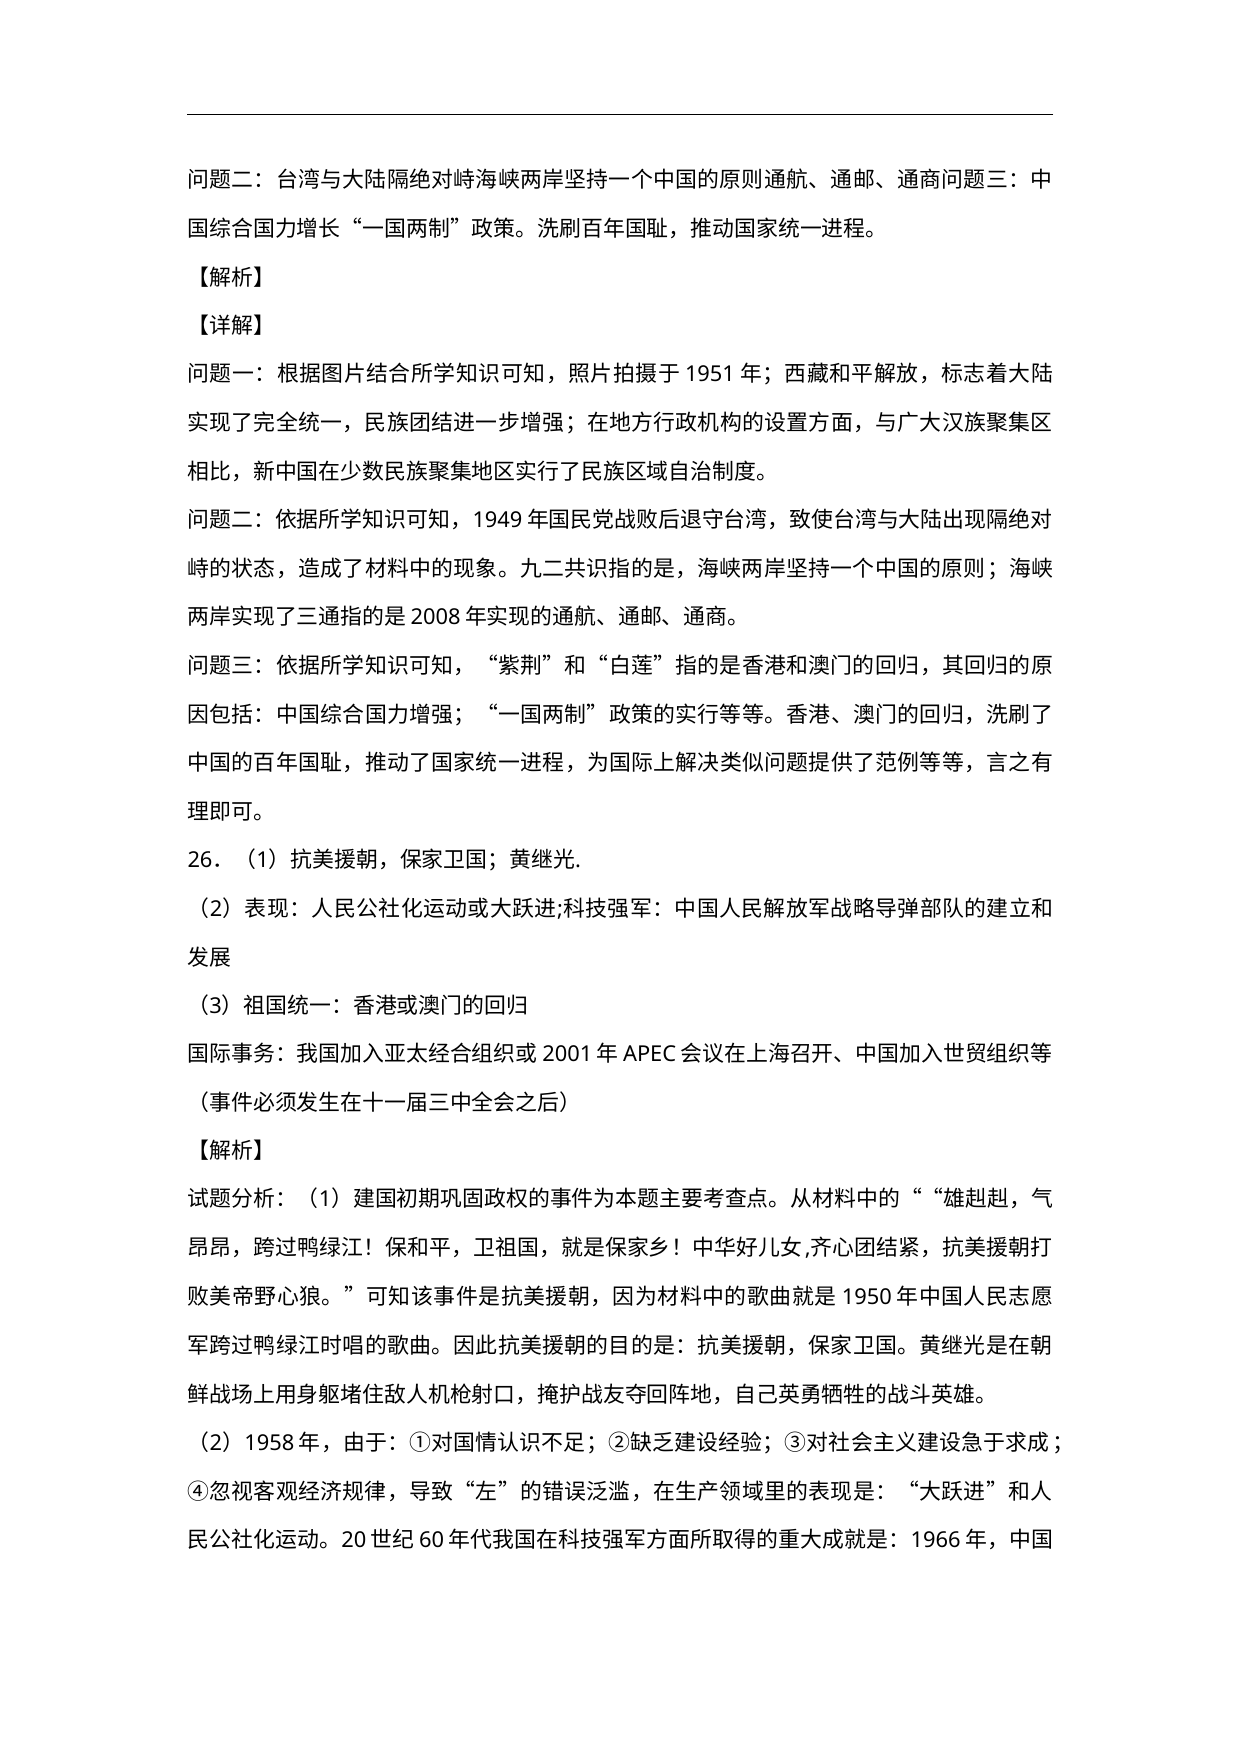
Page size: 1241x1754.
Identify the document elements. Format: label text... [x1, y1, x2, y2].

text 【解析】 [187, 259, 1053, 292]
text 【解析】 [187, 1133, 1053, 1165]
text 26．（1）抗美援朝，保家卫国；黄继光. [187, 842, 1053, 874]
text 问题二：依据所学知识可知，1949年国民党战败后退守台湾，致使台湾与大陆出现隔绝对峙的状态，造成了材料中的现象。九二共识指的是，海峡两岸坚持一个中国的原则；海峡两岸实现了三通指的是2008年实现的通航、通邮、通商。 [187, 502, 1053, 632]
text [187, 1424, 1053, 1554]
text 试题分析：（1）建国初期巩固政权的事件为本题主要考查点。从材料中的““雄赳赳，气昂昂，跨过鸭绿江！保和平，卫祖国，就是保家乡！中华好儿女,齐心团结紧，抗美援朝打败美帝野心狼。”可知该事件是抗美援朝，因为材料中的歌曲就是1950年中国人民志愿军跨过鸭绿江时唱的歌曲。因此抗美援朝的目的是：抗美援朝，保家卫国。黄继光是在朝鲜战场上用身躯堵住敌人机枪射口，掩护战友夺回阵地，自己英勇牺牲的战斗英雄。 [187, 1181, 1053, 1409]
text 问题二：台湾与大陆隔绝对峙海峡两岸坚持一个中国的原则通航、通邮、通商问题三：中国综合国力增长“一国两制”政策。洗刷百年国耻，推动国家统一进程。 [187, 162, 1053, 243]
text 国际事务：我国加入亚太经合组织或2001年APEC会议在上海召开、中国加入世贸组织等（事件必须发生在十一届三中全会之后） [187, 1036, 1053, 1117]
text 【详解】 [187, 307, 1053, 340]
text （3）祖国统一：香港或澳门的回归 [187, 987, 1053, 1020]
text 问题一：根据图片结合所学知识可知，照片拍摄于1951年；西藏和平解放，标志着大陆实现了完全统一，民族团结进一步增强；在地方行政机构的设置方面，与广大汉族聚集区相比，新中国在少数民族聚集地区实行了民族区域自治制度。 [187, 356, 1053, 486]
text （2）表现：人民公社化运动或大跃进;科技强军：中国人民解放军战略导弹部队的建立和发展 [187, 890, 1053, 972]
text 问题三：依据所学知识可知，“紫荆”和“白莲”指的是香港和澳门的回归，其回归的原因包括：中国综合国力增强；“一国两制”政策的实行等等。香港、澳门的回归，洗刷了中国的百年国耻，推动了国家统一进程，为国际上解决类似问题提供了范例等等，言之有理即可。 [187, 647, 1053, 826]
